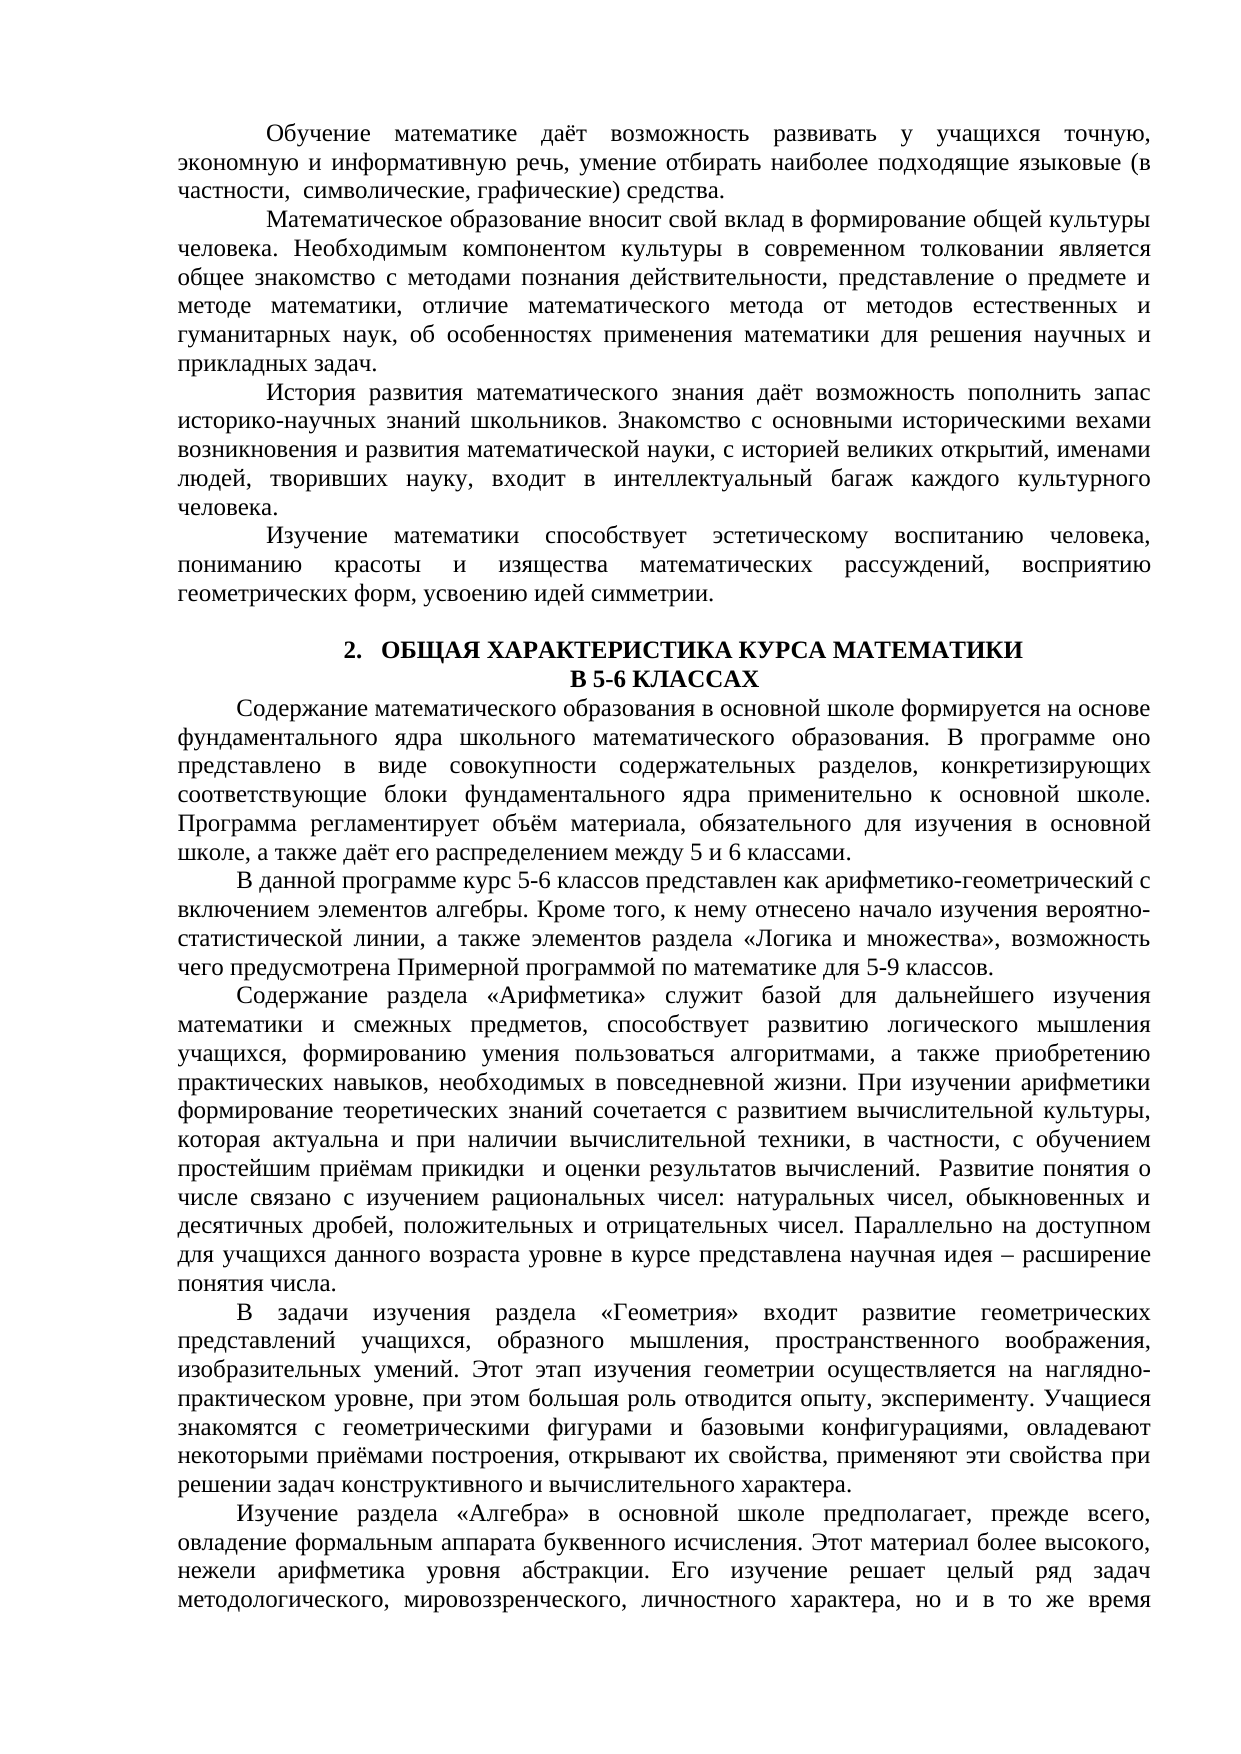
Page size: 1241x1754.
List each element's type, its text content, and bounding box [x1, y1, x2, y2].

text История развития математического знания даёт возможность пополнить запас историко-научных знаний школьников. Знакомство с основными историческими вехами возникновения и развития математической науки, с историей великих открытий, именами людей, творивших науку, входит в интеллектуальный багаж каждого культурного человека. [177, 377, 1152, 521]
text В данной программе курс 5-6 классов представлен как арифметико-геометрический с включением элементов алгебры. Кроме того, к нему отнесено начало изучения вероятно-статистической линии, а также элементов раздела «Логика и множества», возможность чего предусмотрена Примерной программой по математике для 5-9 классов. [177, 866, 1152, 981]
list ОБЩАЯ ХАРАКТЕРИСТИКА КУРСА МАТЕМАТИКИ [215, 636, 1152, 664]
text Обучение математике даёт возможность развивать у учащихся точную, экономную и информативную речь, умение отбирать наиболее подходящие языковые (в частности, символические, графические) средства. [177, 118, 1152, 204]
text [177, 1498, 1152, 1613]
text Содержание раздела «Арифметика» служит базой для дальнейшего изучения математики и смежных предметов, способствует развитию логического мышления учащихся, формированию умения пользоваться алгоритмами, а также приобретению практических навыков, необходимых в повседневной жизни. При изучении арифметики формирование теоретических знаний сочетается с развитием вычислительной культуры, которая актуальна и при наличии вычислительной техники, в частности, с обучением простейшим приёмам прикидки и оценки результатов вычислений. Развитие понятия о числе связано с изучением рациональных чисел: натуральных чисел, обыкновенных и десятичных дробей, положительных и отрицательных чисел. Параллельно на доступном для учащихся данного возраста уровне в курсе представлена научная идея – расширение понятия числа. [177, 981, 1152, 1297]
text В задачи изучения раздела «Геометрия» входит развитие геометрических представлений учащихся, образного мышления, пространственного воображения, изобразительных умений. Этот этап изучения геометрии осуществляется на наглядно-практическом уровне, при этом большая роль отводится опыту, эксперименту. Учащиеся знакомятся с геометрическими фигурами и базовыми конфигурациями, овладевают некоторыми приёмами построения, открывают их свойства, применяют эти свойства при решении задач конструктивного и вычислительного характера. [177, 1297, 1152, 1498]
text Математическое образование вносит свой вклад в формирование общей культуры человека. Необходимым компонентом культуры в современном толковании является общее знакомство с методами познания действительности, представление о предмете и методе математики, отличие математического метода от методов естественных и гуманитарных наук, об особенностях применения математики для решения научных и прикладных задач. [177, 204, 1152, 377]
text В 5-6 КЛАССАХ [177, 664, 1152, 693]
text Изучение математики способствует эстетическому воспитанию человека, пониманию красоты и изящества математических рассуждений, восприятию геометрических форм, усвоению идей симметрии. [177, 521, 1152, 607]
text Содержание математического образования в основной школе формируется на основе фундаментального ядра школьного математического образования. В программе оно представлено в виде совокупности содержательных разделов, конкретизирующих соответствующие блоки фундаментального ядра применительно к основной школе. Программа регламентирует объём материала, обязательного для изучения в основной школе, а также даёт его распределением между 5 и 6 классами. [177, 693, 1152, 866]
